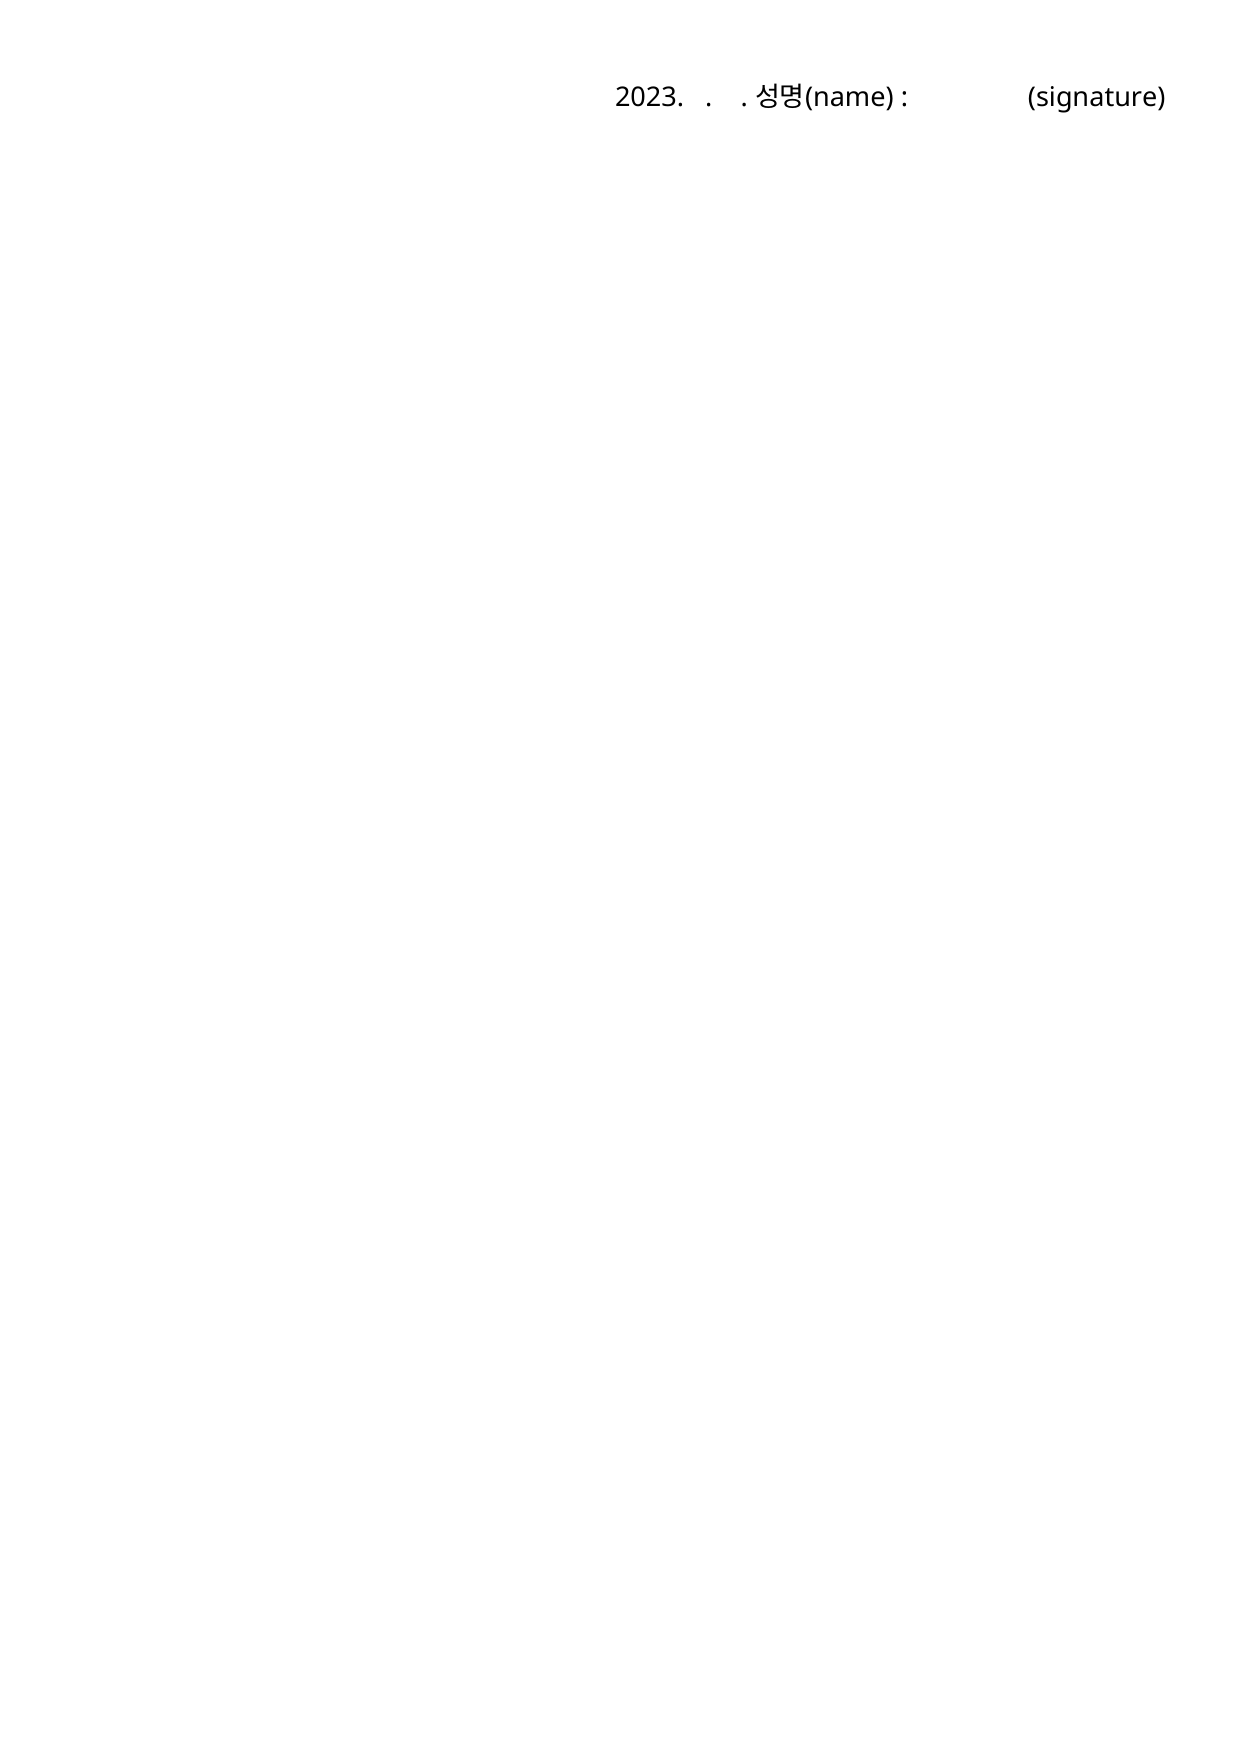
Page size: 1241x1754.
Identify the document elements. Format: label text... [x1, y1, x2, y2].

text 2023. . . 성명(name) : (signature) [75, 75, 1165, 114]
